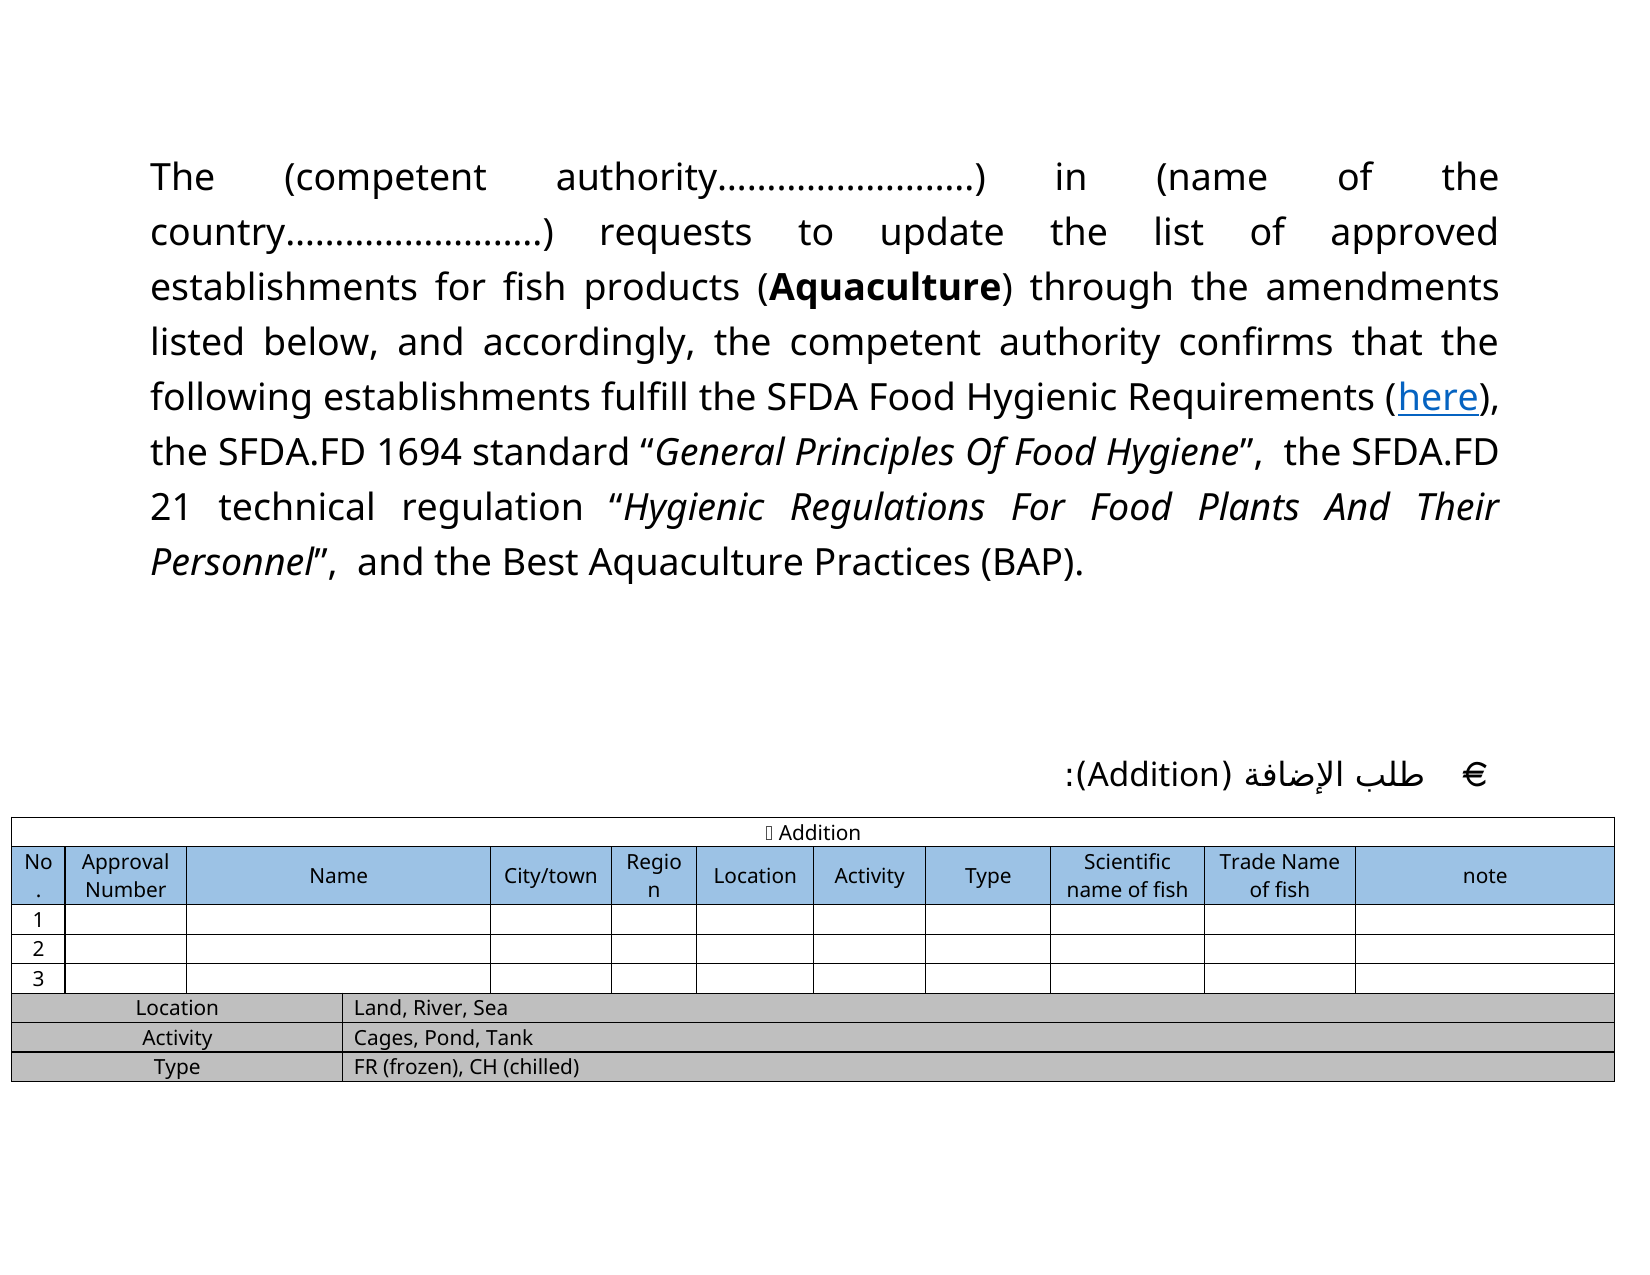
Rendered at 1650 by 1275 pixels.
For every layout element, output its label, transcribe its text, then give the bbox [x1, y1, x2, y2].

table_cell [1205, 905, 1355, 933]
table_cell [814, 905, 925, 933]
table_cell Scientific name of fish [1051, 847, 1204, 904]
table_cell [1051, 935, 1204, 963]
table_cell FR (frozen), CH (chilled) [343, 1053, 1614, 1081]
table_cell Location [697, 847, 813, 904]
table_cell Location [12, 994, 342, 1022]
table_cell Activity [12, 1023, 342, 1051]
table_cell [1205, 935, 1355, 963]
table_cell Cages, Pond, Tank [343, 1023, 1614, 1051]
table_cell [926, 905, 1050, 933]
table_cell Type [12, 1053, 342, 1081]
table_cell [66, 935, 186, 963]
table_cell [612, 964, 696, 992]
table_cell 2 [12, 935, 64, 963]
table_cell [1205, 964, 1355, 992]
table_cell Region [612, 847, 696, 904]
table_cell [926, 964, 1050, 992]
table_cell Type [926, 847, 1050, 904]
table_cell Land, River, Sea [343, 994, 1614, 1022]
table_cell Name [187, 847, 490, 904]
table_cell [1051, 905, 1204, 933]
table_cell note [1356, 847, 1614, 904]
table_cell [66, 905, 186, 933]
table_cell [697, 935, 813, 963]
table_cell [491, 935, 611, 963]
table_cell [187, 905, 490, 933]
table_cell [1356, 905, 1614, 933]
table_cell [1051, 964, 1204, 992]
table_cell [697, 905, 813, 933]
table_cell [612, 935, 696, 963]
table_cell [491, 964, 611, 992]
table_cell [1356, 964, 1614, 992]
table_cell [491, 905, 611, 933]
table_cell [187, 964, 490, 992]
table_cell Trade Name of fish [1205, 847, 1355, 904]
table_cell Activity [814, 847, 925, 904]
table_cell [66, 964, 186, 992]
table_cell [814, 935, 925, 963]
table_cell [612, 905, 696, 933]
table_cell Approval Number [66, 847, 186, 904]
table_cell No. [12, 847, 64, 904]
table_cell City/town [491, 847, 611, 904]
list طلب الإضافة (Addition): [150, 751, 1462, 796]
table_cell [697, 964, 813, 992]
table_cell [187, 935, 490, 963]
table_header Addition [12, 818, 1614, 846]
table_cell 1 [12, 905, 64, 933]
text The (competent authority……………………..) in (name of the country……………………..) requests to update the list of approved establishments for fish products (Aquaculture) through the amendments listed below, and accordingly, the competent authority confirms that the following establishments fulfill the SFDA Food Hygienic Requirements (here), the SFDA.FD 1694 standard “General Principles Of Food Hygiene”, the SFDA.FD 21 technical regulation “Hygienic Regulations For Food Plants And Their Personnel”, and the Best Aquaculture Practices (BAP). [150, 150, 1500, 587]
table_cell [1356, 935, 1614, 963]
table_cell [926, 935, 1050, 963]
table_cell [814, 964, 925, 992]
table_cell 3 [12, 964, 64, 992]
